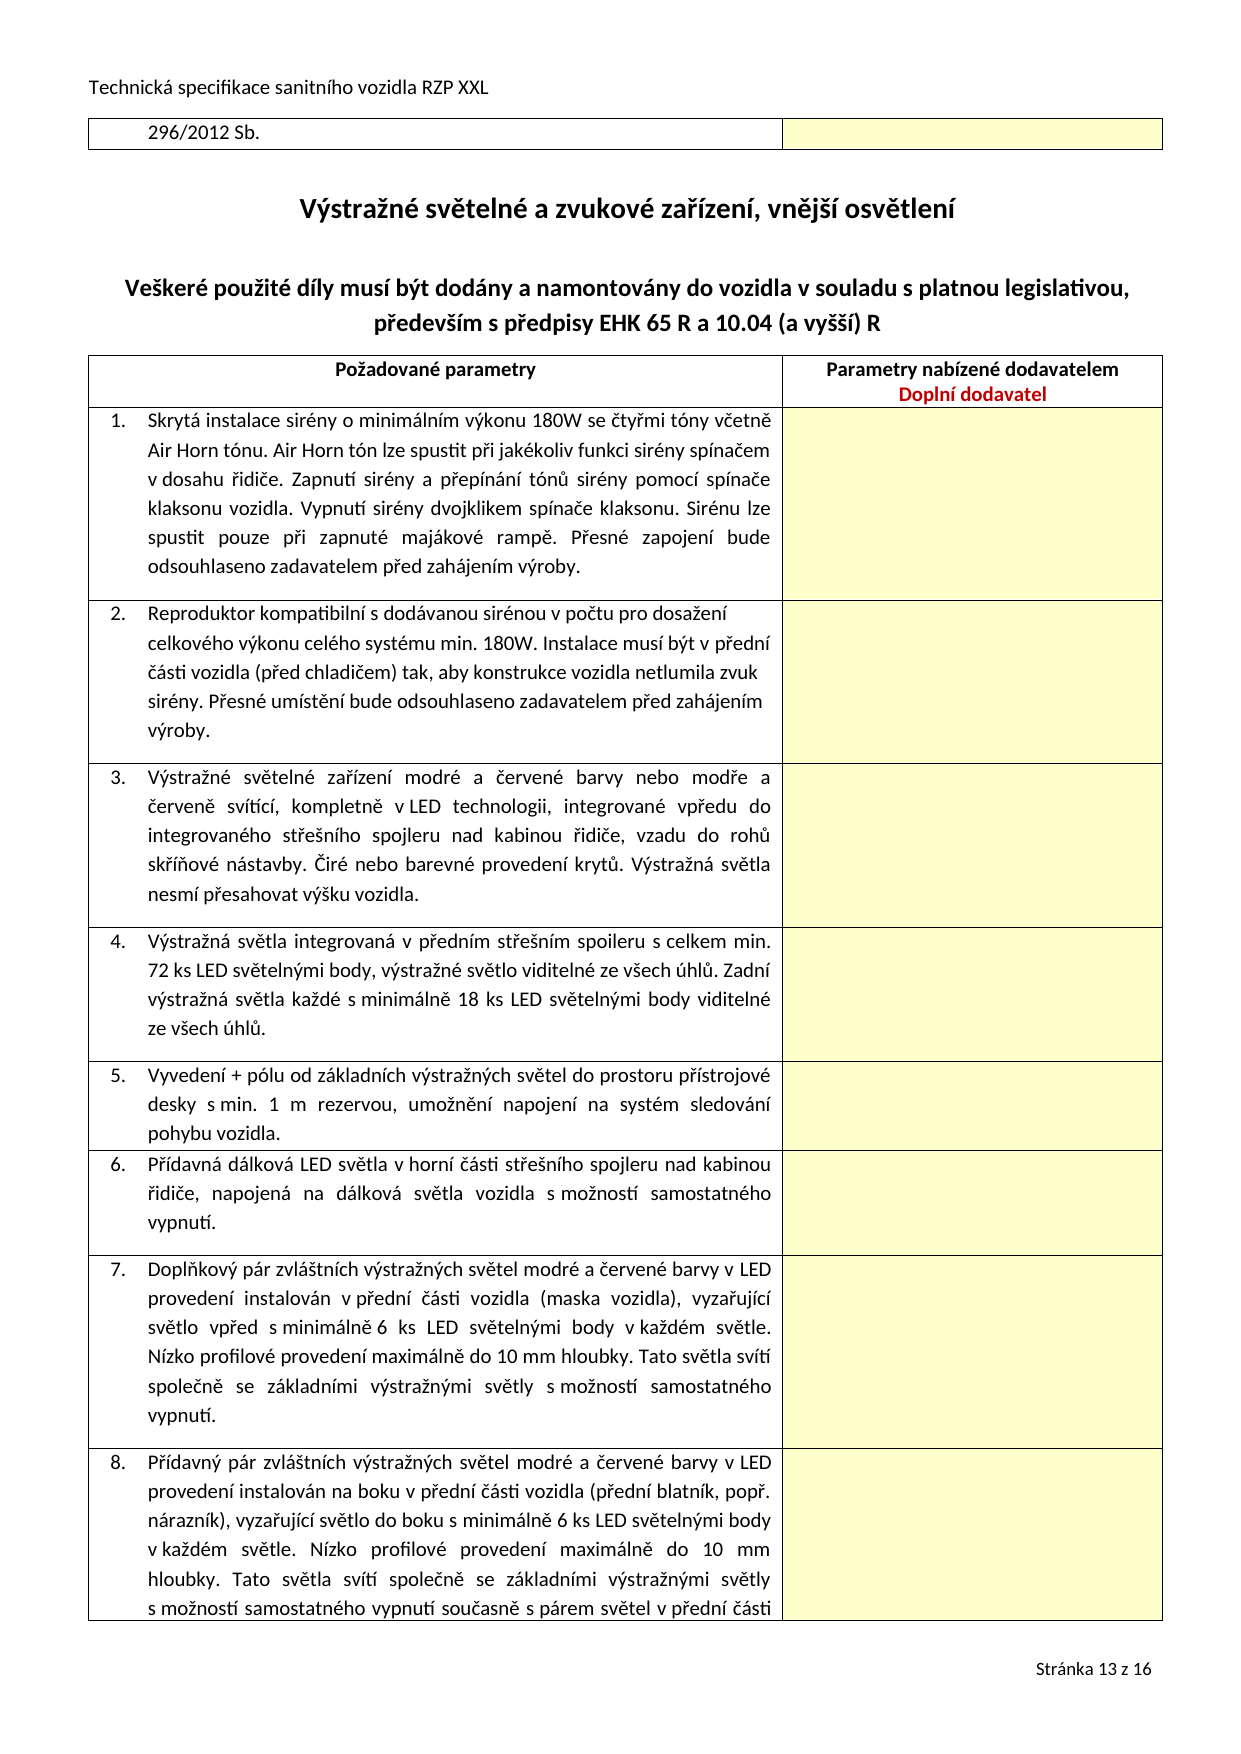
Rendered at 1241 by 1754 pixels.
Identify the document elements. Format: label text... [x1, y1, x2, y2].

table_cell Skrytá instalace sirény o minimálním výkonu 180W se čtyřmi tóny včetně Air Horn tónu. Air Horn tón lze spustit při jakékoliv funkci sirény spínačem v dosahu řidiče. Zapnutí sirény a přepínání tónů sirény pomocí spínače klaksonu vozidla. Vypnutí sirény dvojklikem spínače klaksonu. Sirénu lze spustit pouze při zapnuté majákové rampě. Přesné zapojení bude odsouhlaseno zadavatelem před zahájením výroby. [89, 408, 782, 599]
table_cell Výstražná světla integrovaná v předním střešním spoileru s celkem min. 72 ks LED světelnými body, výstražné světlo viditelné ze všech úhlů. Zadní výstražná světla každé s minimálně 18 ks LED světelnými body viditelné ze všech úhlů. [89, 928, 782, 1061]
table_cell [783, 1449, 1162, 1620]
table_cell Vyvedení + pólu od základních výstražných světel do prostoru přístrojové desky s min. 1 m rezervou, umožnění napojení na systém sledování pohybu vozidla. [89, 1062, 782, 1150]
table_cell [783, 1256, 1162, 1448]
table_header Požadované parametry [89, 356, 782, 407]
text Výstražné světelné a zvukové zařízení, vnější osvětlení [103, 190, 1152, 226]
table_cell [783, 1062, 1162, 1150]
table_cell [783, 408, 1162, 599]
table_cell [783, 928, 1162, 1061]
table_cell [783, 764, 1162, 927]
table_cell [89, 1449, 782, 1620]
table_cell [89, 119, 782, 148]
table_cell Výstražné světelné zařízení modré a červené barvy nebo modře a červeně svítící, kompletně v LED technologii, integrované vpředu do integrovaného střešního spojleru nad kabinou řidiče, vzadu do rohů skříňové nástavby. Čiré nebo barevné provedení krytů. Výstražná světla nesmí přesahovat výšku vozidla. [89, 764, 782, 927]
table_cell [783, 601, 1162, 763]
table_cell [783, 1151, 1162, 1255]
table_cell Přídavná dálková LED světla v horní části střešního spojleru nad kabinou řidiče, napojená na dálková světla vozidla s možností samostatného vypnutí. [89, 1151, 782, 1255]
table_cell [783, 119, 1162, 148]
table_cell Doplňkový pár zvláštních výstražných světel modré a červené barvy v LED provedení instalován v přední části vozidla (maska vozidla), vyzařující světlo vpřed s minimálně 6 ks LED světelnými body v každém světle. Nízko profilové provedení maximálně do 10 mm hloubky. Tato světla svítí společně se základními výstražnými světly s možností samostatného vypnutí. [89, 1256, 782, 1448]
table_cell Reproduktor kompatibilní s dodávanou sirénou v počtu pro dosažení celkového výkonu celého systému min. 180W. Instalace musí být v přední části vozidla (před chladičem) tak, aby konstrukce vozidla netlumila zvuk sirény. Přesné umístění bude odsouhlaseno zadavatelem před zahájením výroby. [89, 601, 782, 763]
table_header Parametry nabízené dodavatelem Doplní dodavatel [783, 356, 1162, 407]
text Veškeré použité díly musí být dodány a namontovány do vozidla v souladu s platnou legislativou, především s předpisy EHK 65 R a 10.04 (a vyšší) R [103, 272, 1152, 338]
